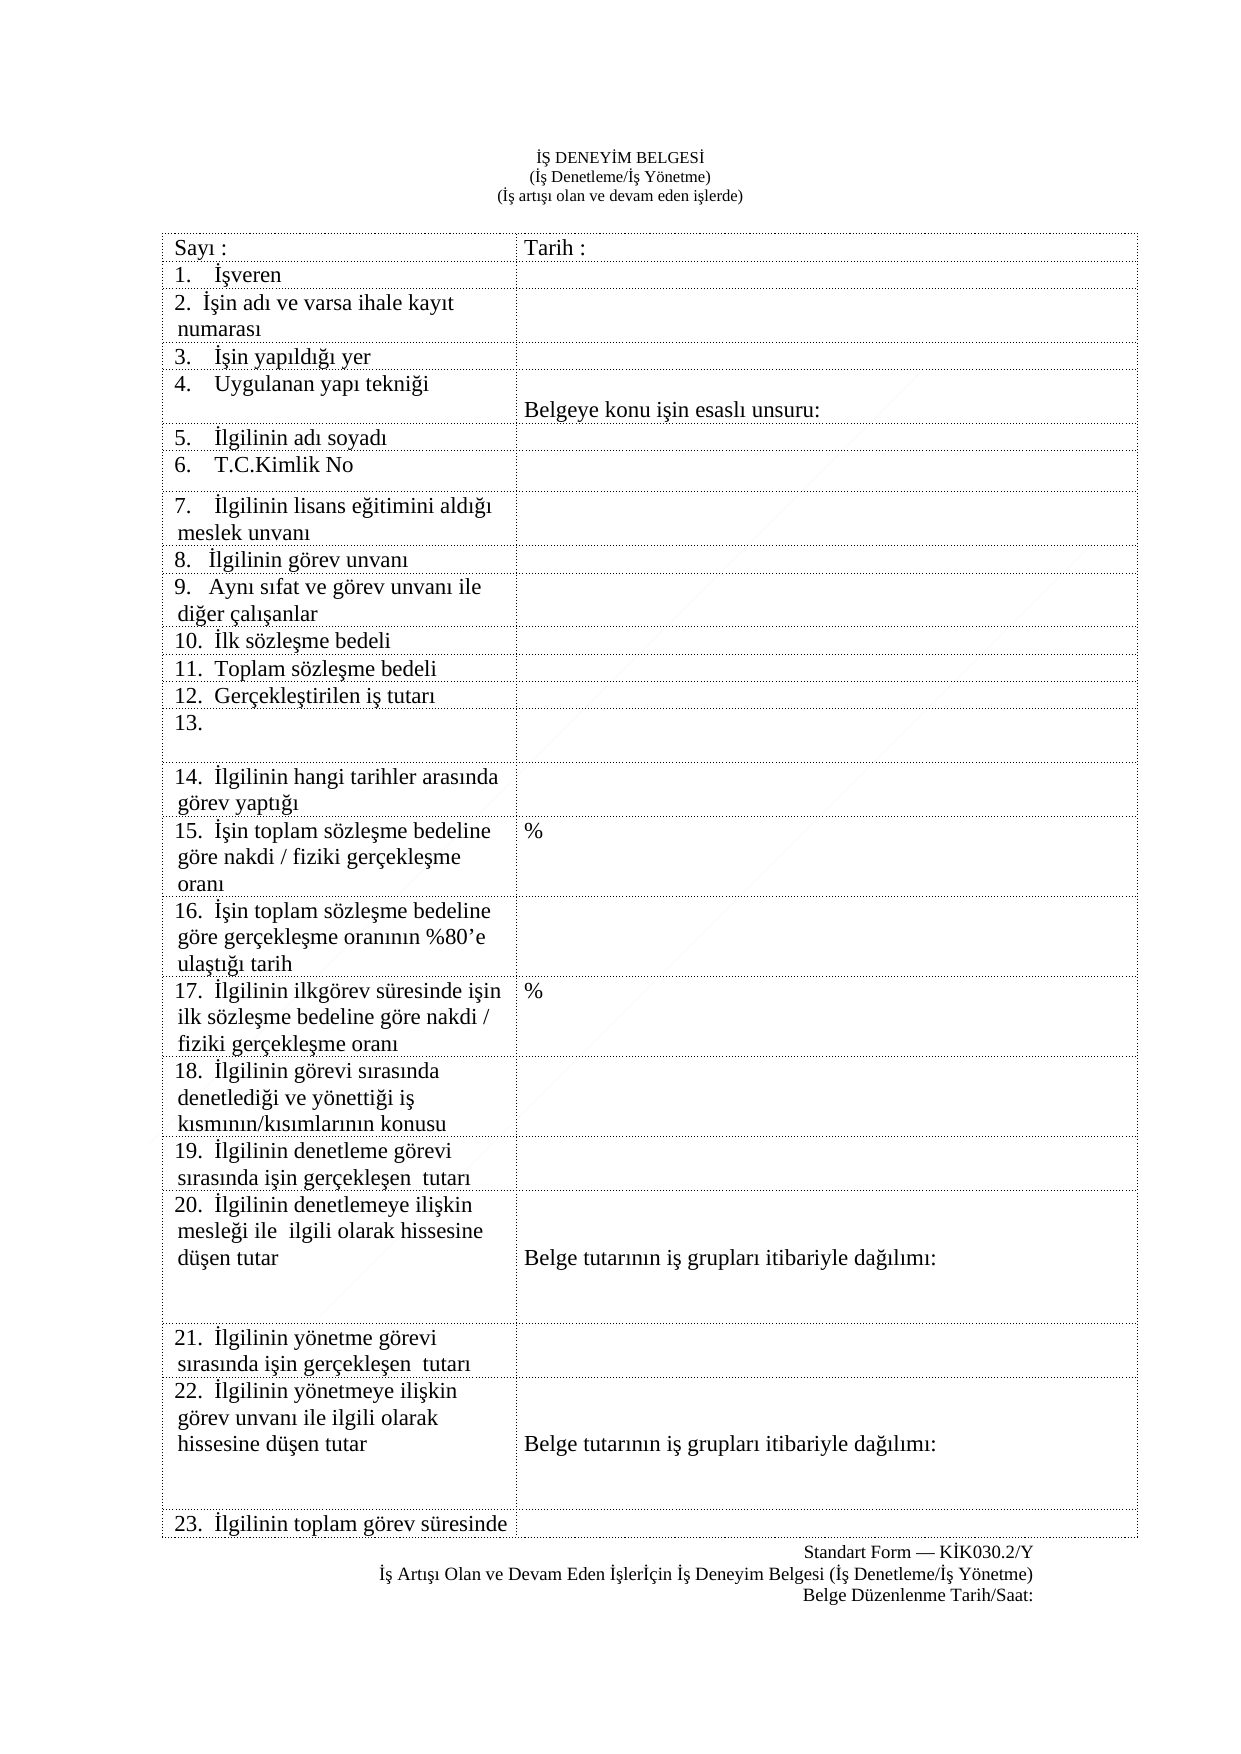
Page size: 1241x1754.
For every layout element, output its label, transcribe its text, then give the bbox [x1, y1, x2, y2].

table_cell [163, 1509, 517, 1537]
table_cell 7. İlgilinin lisans eğitimini aldığı meslek unvanı [163, 491, 517, 545]
table_cell [517, 708, 1137, 762]
table_cell 11. Toplam sözleşme bedeli [163, 654, 517, 681]
text (İş artışı olan ve devam eden işlerde) [148, 186, 1093, 205]
table_cell [517, 288, 1137, 342]
table_cell 6. T.C.Kimlik No [163, 450, 517, 491]
table_cell 15. İşin toplam sözleşme bedeline göre nakdi / fiziki gerçekleşme oranı [163, 816, 517, 896]
table_cell [517, 450, 1137, 491]
table_cell [517, 762, 1137, 816]
table_cell Belge tutarının iş grupları itibariyle dağılımı: [517, 1377, 1137, 1509]
table_cell [517, 1509, 1137, 1537]
table_cell 17. İlgilinin ilkgörev süresinde işin ilk sözleşme bedeline göre nakdi / fiziki gerçekleşme oranı [163, 976, 517, 1056]
table_cell [517, 1056, 1137, 1136]
table_cell [517, 423, 1137, 450]
table_cell 21. İlgilinin yönetme görevi sırasında işin gerçekleşen tutarı [163, 1323, 517, 1377]
table_cell Belge tutarının iş grupları itibariyle dağılımı: [517, 1190, 1137, 1323]
table_cell [517, 896, 1137, 976]
table_cell [517, 573, 1137, 626]
table_cell 2. İşin adı ve varsa ihale kayıt numarası [163, 288, 517, 342]
table_cell [517, 1323, 1137, 1377]
table_cell [517, 491, 1137, 545]
table_cell 18. İlgilinin görevi sırasında denetlediği ve yönettiği iş kısmının/kısımlarının konusu [163, 1056, 517, 1136]
table_cell 20. İlgilinin denetlemeye ilişkin mesleği ile ilgili olarak hissesine düşen tutar [163, 1190, 517, 1323]
table_cell 14. İlgilinin hangi tarihler arasında görev yaptığı [163, 762, 517, 816]
text (İş Denetleme/İş Yönetme) [148, 167, 1093, 186]
table_cell 13. [163, 708, 517, 762]
table_cell [517, 681, 1137, 708]
table_cell [517, 654, 1137, 681]
table_cell 8. İlgilinin görev unvanı [163, 545, 517, 572]
table_cell 4. Uygulanan yapı tekniği [163, 369, 517, 423]
table_cell 16. İşin toplam sözleşme bedeline göre gerçekleşme oranının %80’e ulaştığı tarih [163, 896, 517, 976]
table_header Sayı : [163, 233, 517, 261]
table_cell 22. İlgilinin yönetmeye ilişkin görev unvanı ile ilgili olarak hissesine düşen tutar [163, 1377, 517, 1509]
table_cell [517, 342, 1137, 369]
table_cell 1. İşveren [163, 261, 517, 288]
table_cell [517, 1136, 1137, 1190]
table_cell 10. İlk sözleşme bedeli [163, 626, 517, 653]
table_cell [517, 626, 1137, 653]
table_cell Belgeye konu işin esaslı unsuru: [517, 369, 1137, 423]
table_cell [517, 545, 1137, 572]
table_header Tarih : [517, 233, 1137, 261]
table_cell % [517, 816, 1137, 896]
table_cell [517, 261, 1137, 288]
text İŞ DENEYİM BELGESİ [148, 148, 1093, 167]
table_cell 5. İlgilinin adı soyadı [163, 423, 517, 450]
table_cell % [517, 976, 1137, 1056]
table_cell 12. Gerçekleştirilen iş tutarı [163, 681, 517, 708]
table_cell 19. İlgilinin denetleme görevi sırasında işin gerçekleşen tutarı [163, 1136, 517, 1190]
table_cell 3. İşin yapıldığı yer [163, 342, 517, 369]
table_cell 9. Aynı sıfat ve görev unvanı ile diğer çalışanlar [163, 573, 517, 626]
